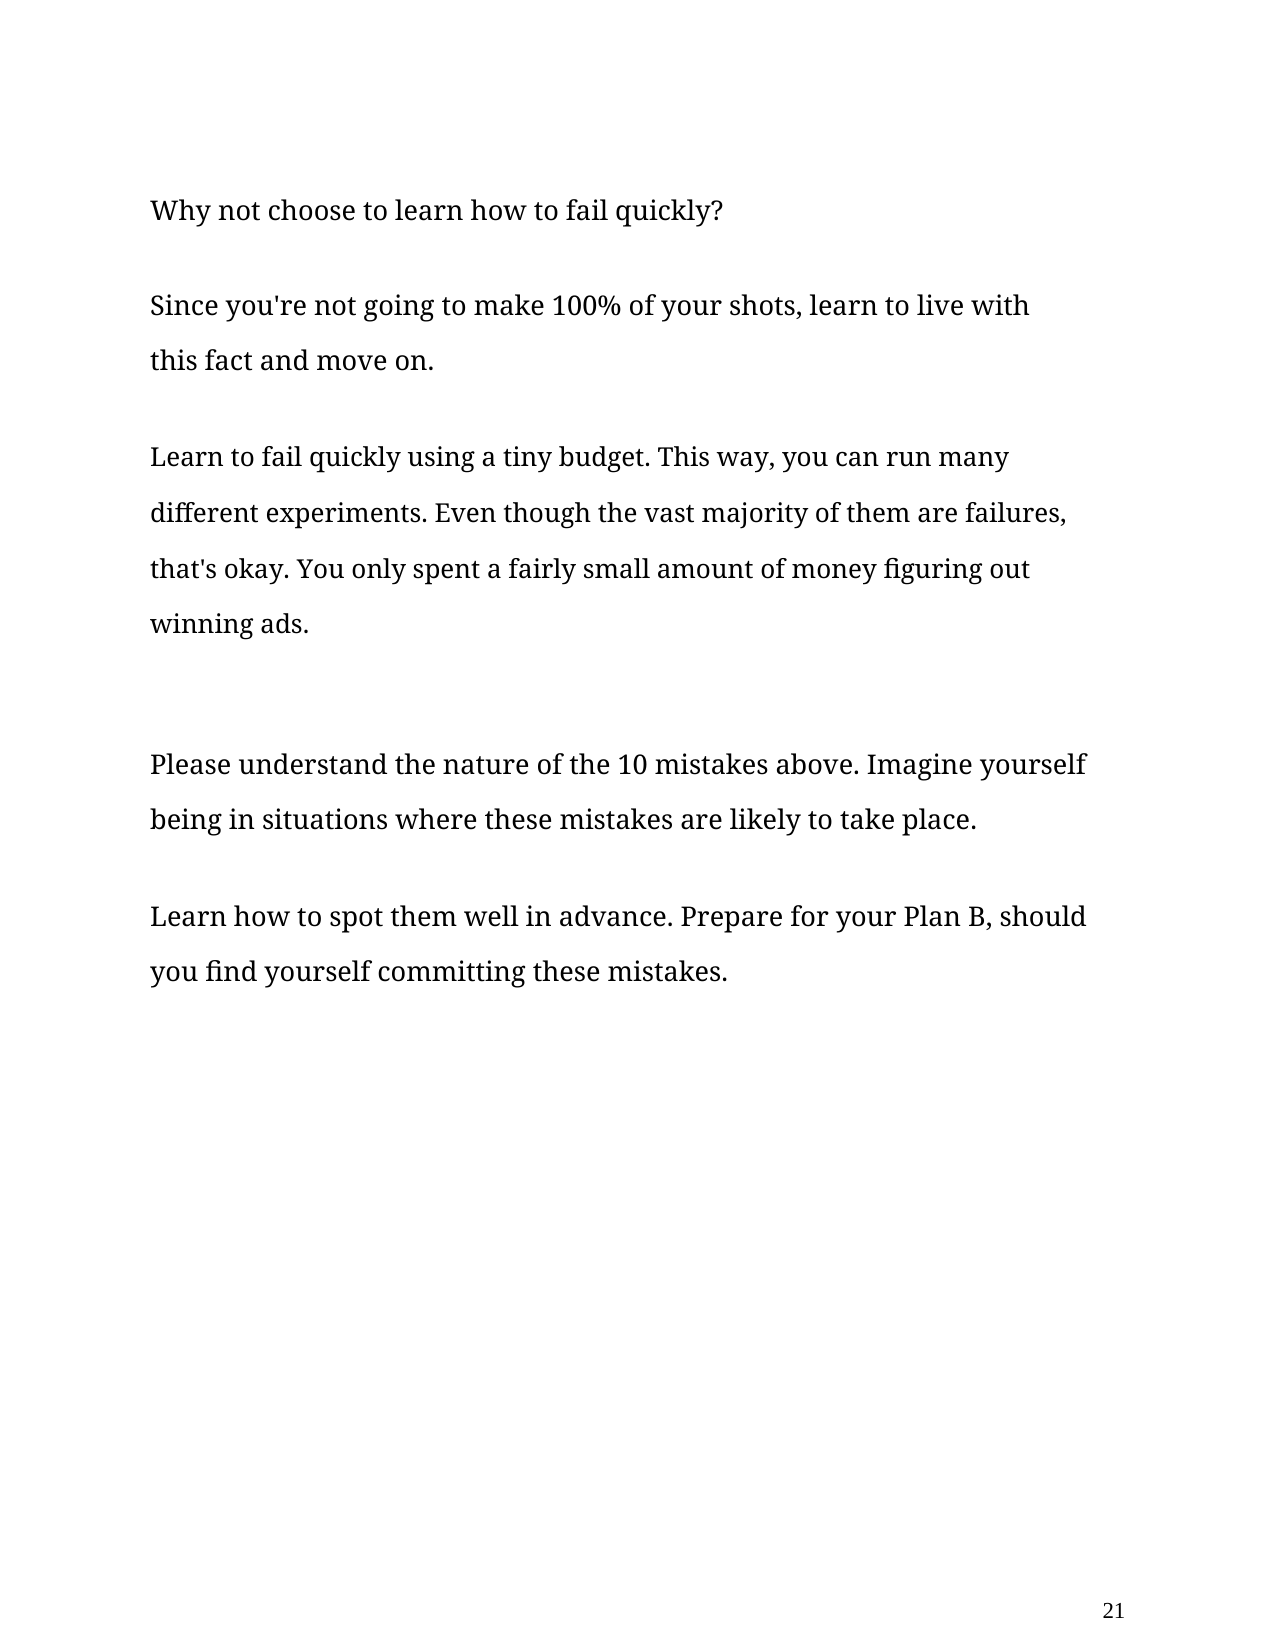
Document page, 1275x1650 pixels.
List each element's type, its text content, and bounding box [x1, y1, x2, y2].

text Learn how to spot them well in advance. Prepare for your Plan B, should you find yourself committing these mistakes. [150, 898, 1121, 989]
text Please understand the nature of the 10 mistakes above. Imagine yourself being in situations where these mistakes are likely to take place. [150, 745, 1094, 837]
text Why not choose to learn how to fail quickly? [150, 192, 1125, 229]
text Since you're not going to make 100% of your shots, learn to live with this fact and move on. [150, 287, 1085, 378]
text Learn to fail quickly using a tiny budget. This way, you can run many different experiments. Even though the vast majority of them are failures, that's okay. You only spent a fairly small amount of money figuring out winning ads. [150, 439, 1085, 641]
